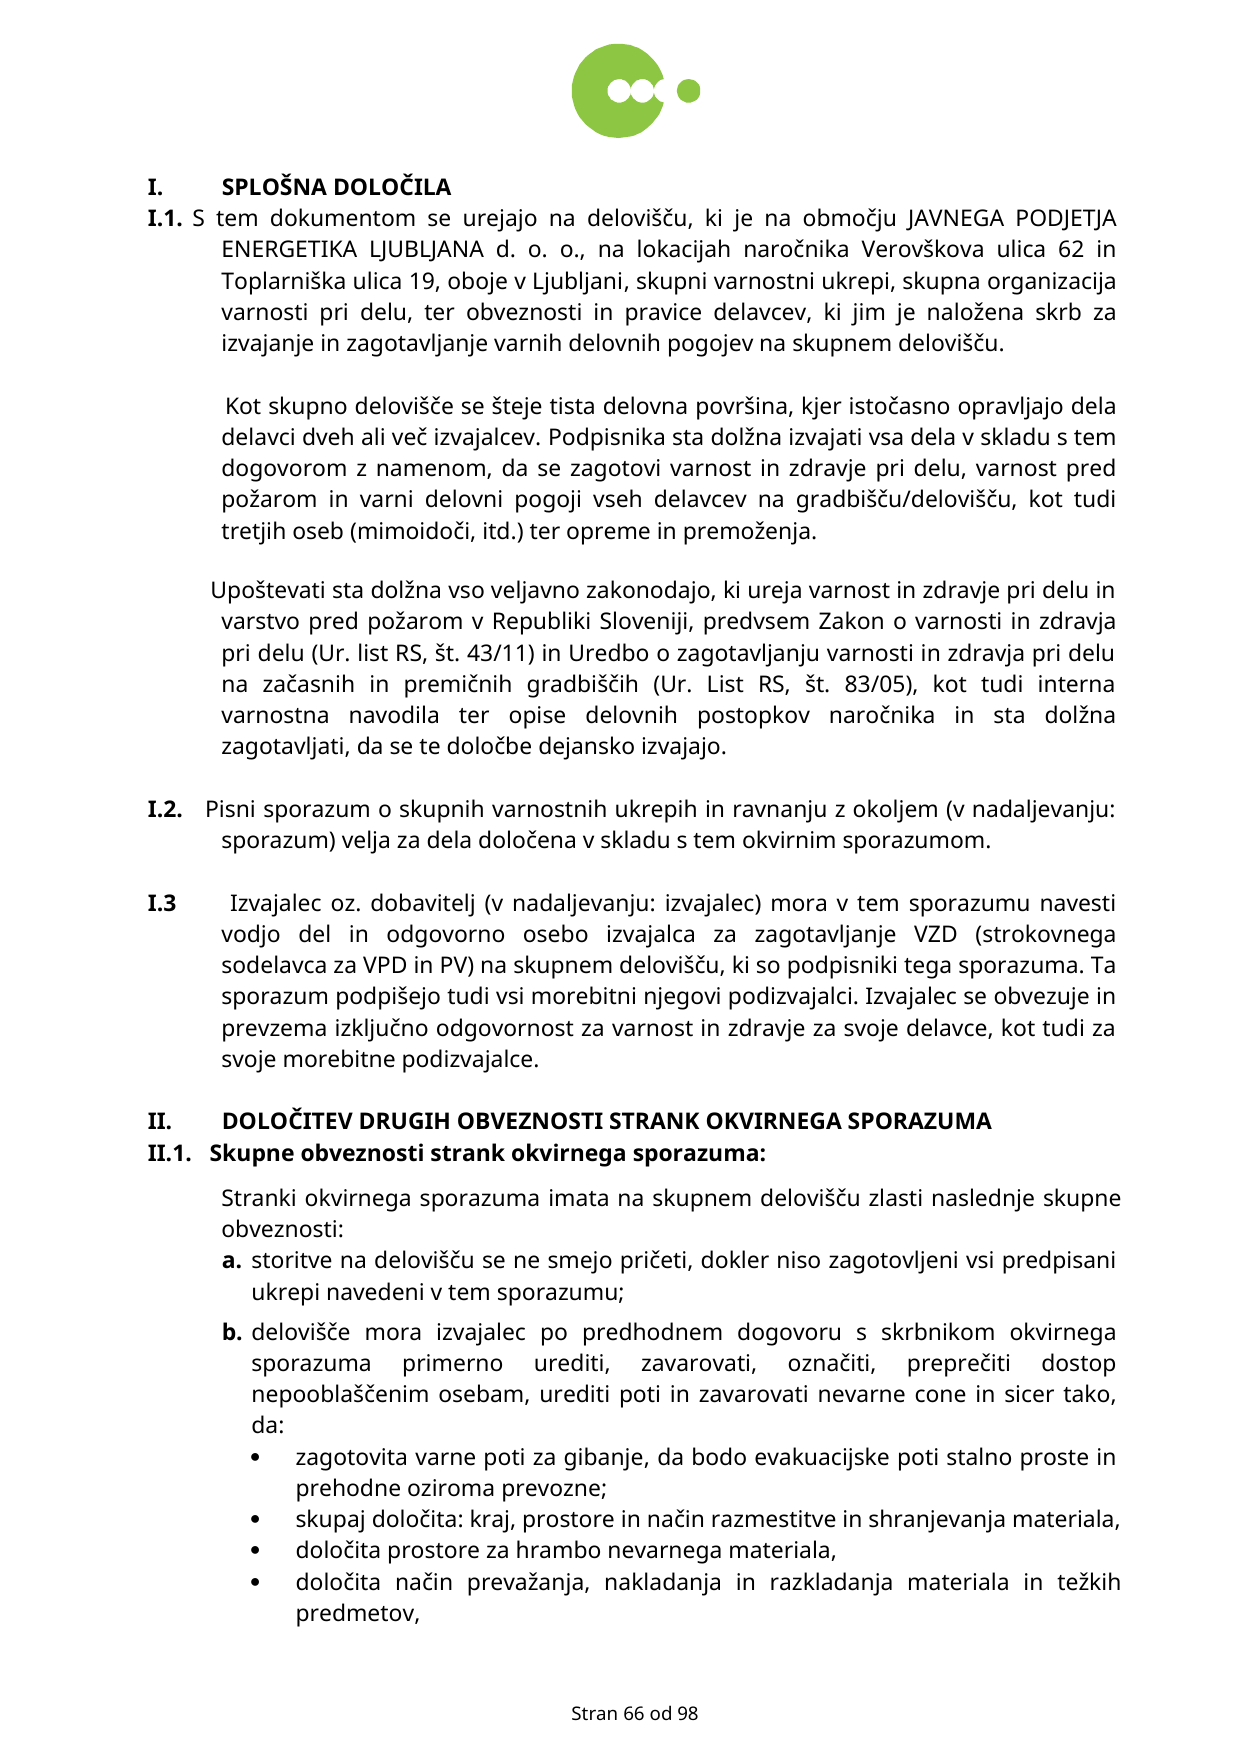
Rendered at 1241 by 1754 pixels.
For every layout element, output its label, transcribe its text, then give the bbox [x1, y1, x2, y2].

list določita prostore za hrambo nevarnega materiala, [251, 1534, 1122, 1565]
text Upoštevati sta dolžna vso veljavno zakonodajo, ki ureja varnost in zdravje pri delu in varstvo pred požarom v Republiki Sloveniji, predvsem Zakon o varnosti in zdravja pri delu (Ur. list RS, št. 43/11) in Uredbo o zagotavljanju varnosti in zdravja pri delu na začasnih in premičnih gradbiščih (Ur. List RS, št. 83/05), kot tudi interna varnostna navodila ter opise delovnih postopkov naročnika in sta dolžna zagotavljati, da se te določbe dejansko izvajajo. [148, 574, 1117, 761]
list delovišče mora izvajalec po predhodnem dogovoru s skrbnikom okvirnega sporazuma primerno urediti, zavarovati, označiti, preprečiti dostop nepooblaščenim osebam, urediti poti in zavarovati nevarne cone in sicer tako, da: [222, 1315, 1117, 1440]
list storitve na delovišču se ne smejo pričeti, dokler niso zagotovljeni vsi predpisani ukrepi navedeni v tem sporazumu; [222, 1244, 1117, 1307]
list SPLOŠNA DOLOČILA [148, 171, 1117, 202]
list zagotovita varne poti za gibanje, da bodo evakuacijske poti stalno proste in prehodne oziroma prevozne; [251, 1440, 1117, 1503]
text II.1. Skupne obveznosti strank okvirnega sporazuma: [148, 1136, 1122, 1168]
list določita način prevažanja, nakladanja in razkladanja materiala in težkih predmetov, [251, 1565, 1122, 1628]
list skupaj določita: kraj, prostore in način razmestitve in shranjevanja materiala, [251, 1503, 1122, 1534]
text I.1. S tem dokumentom se urejajo na delovišču, ki je na območju JAVNEGA PODJETJA ENERGETIKA LJUBLJANA d. o. o., na lokacijah naročnika Verovškova ulica 62 in Toplarniška ulica 19, oboje v Ljubljani, skupni varnostni ukrepi, skupna organizacija varnosti pri delu, ter obveznosti in pravice delavcev, ki jim je naložena skrb za izvajanje in zagotavljanje varnih delovnih pogojev na skupnem delovišču. [148, 202, 1117, 358]
text I.3 Izvajalec oz. dobavitelj (v nadaljevanju: izvajalec) mora v tem sporazumu navesti vodjo del in odgovorno osebo izvajalca za zagotavljanje VZD (strokovnega sodelavca za VPD in PV) na skupnem delovišču, ki so podpisniki tega sporazuma. Ta sporazum podpišejo tudi vsi morebitni njegovi podizvajalci. Izvajalec se obvezuje in prevzema izključno odgovornost za varnost in zdravje za svoje delavce, kot tudi za svoje morebitne podizvajalce. [148, 886, 1117, 1074]
text I.2. Pisni sporazum o skupnih varnostnih ukrepih in ravnanju z okoljem (v nadaljevanju: sporazum) velja za dela določena v skladu s tem okvirnim sporazumom. [148, 793, 1117, 855]
text Stranki okvirnega sporazuma imata na skupnem delovišču zlasti naslednje skupne obveznosti: [221, 1182, 1122, 1244]
text II. DOLOČITEV DRUGIH OBVEZNOSTI STRANK OKVIRNEGA SPORAZUMA [148, 1105, 1117, 1136]
text Kot skupno delovišče se šteje tista delovna površina, kjer istočasno opravljajo dela delavci dveh ali več izvajalcev. Podpisnika sta dolžna izvajati vsa dela v skladu s tem dogovorom z namenom, da se zagotovi varnost in zdravje pri delu, varnost pred požarom in varni delovni pogoji vseh delavcev na gradbišču/delovišču, kot tudi tretjih oseb (mimoidoči, itd.) ter opreme in premoženja. [148, 390, 1117, 546]
